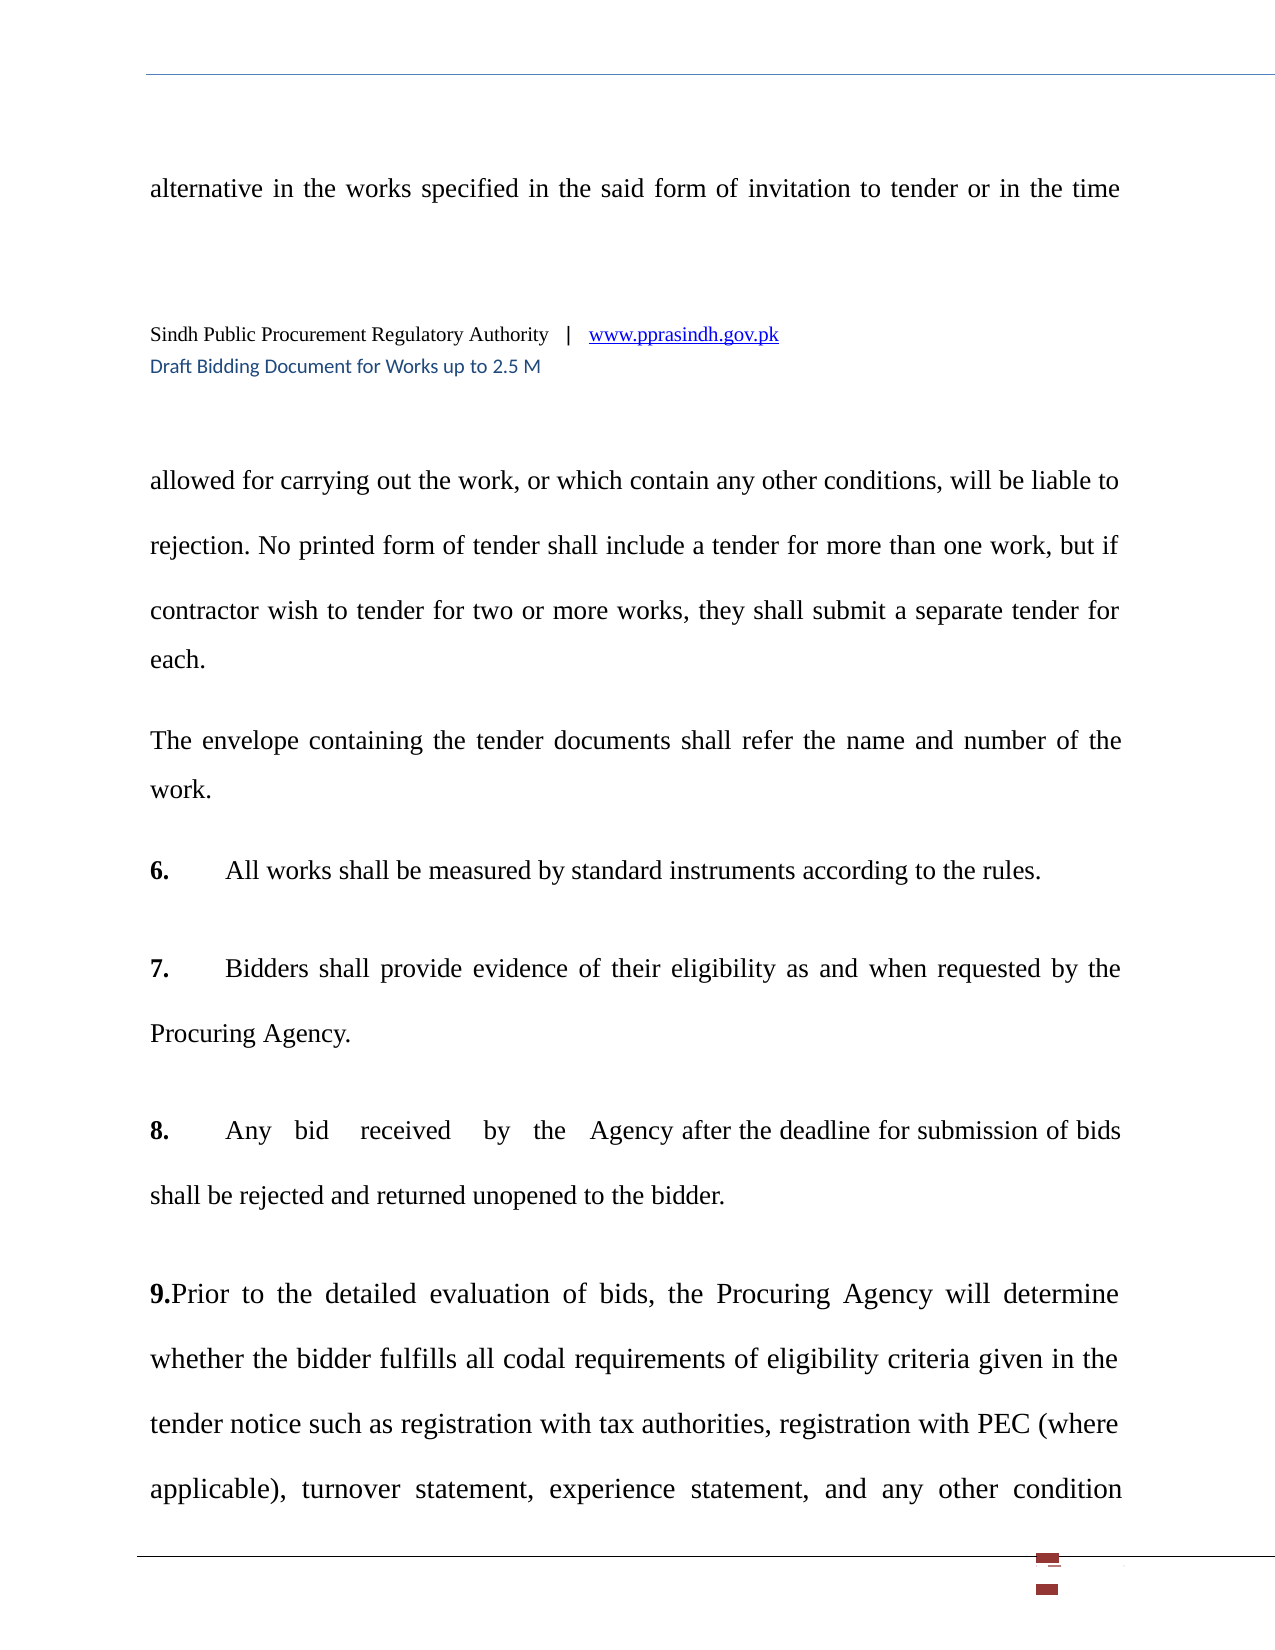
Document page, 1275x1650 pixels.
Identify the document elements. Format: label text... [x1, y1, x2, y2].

text shall be rejected and returned unopened to the bidder. [150, 1162, 1169, 1227]
text Procuring Agency. [150, 1000, 1169, 1065]
text alternative in the works specified in the said form of invitation to tender or in the time [150, 155, 1169, 220]
text contractor wish to tender for two or more works, they shall submit a separate tender for [150, 577, 1169, 642]
text Draft Bidding Document for Works up to 2.5 M [150, 350, 1169, 382]
text 7. Bidders shall provide evidence of their eligibility as and when requested by the [150, 935, 1169, 1000]
text work. [150, 772, 1169, 805]
text The envelope containing the tender documents shall refer the name and number of the [150, 707, 1169, 772]
text 9.Prior to the detailed evaluation of bids, the Procuring Agency will determine [150, 1260, 1169, 1325]
text rejection. No printed form of tender shall include a tender for more than one work, but if [150, 512, 1169, 577]
text tender notice such as registration with tax authorities, registration with PEC (where [150, 1390, 1169, 1455]
text allowed for carrying out the work, or which contain any other conditions, will be liable to [150, 447, 1169, 512]
text Sindh Public Procurement Regulatory Authority | www.pprasindh.gov.pk 2 [150, 317, 1169, 350]
text each. [150, 642, 1169, 675]
text applicable), turnover statement, experience statement, and any other condition [150, 1455, 1169, 1520]
text 8. Any bid received by the Agency after the deadline for submission of bids [150, 1097, 1169, 1162]
text whether the bidder fulfills all codal requirements of eligibility criteria given in the [150, 1325, 1169, 1390]
text 6. All works shall be measured by standard instruments according to the rules. [150, 837, 1169, 902]
